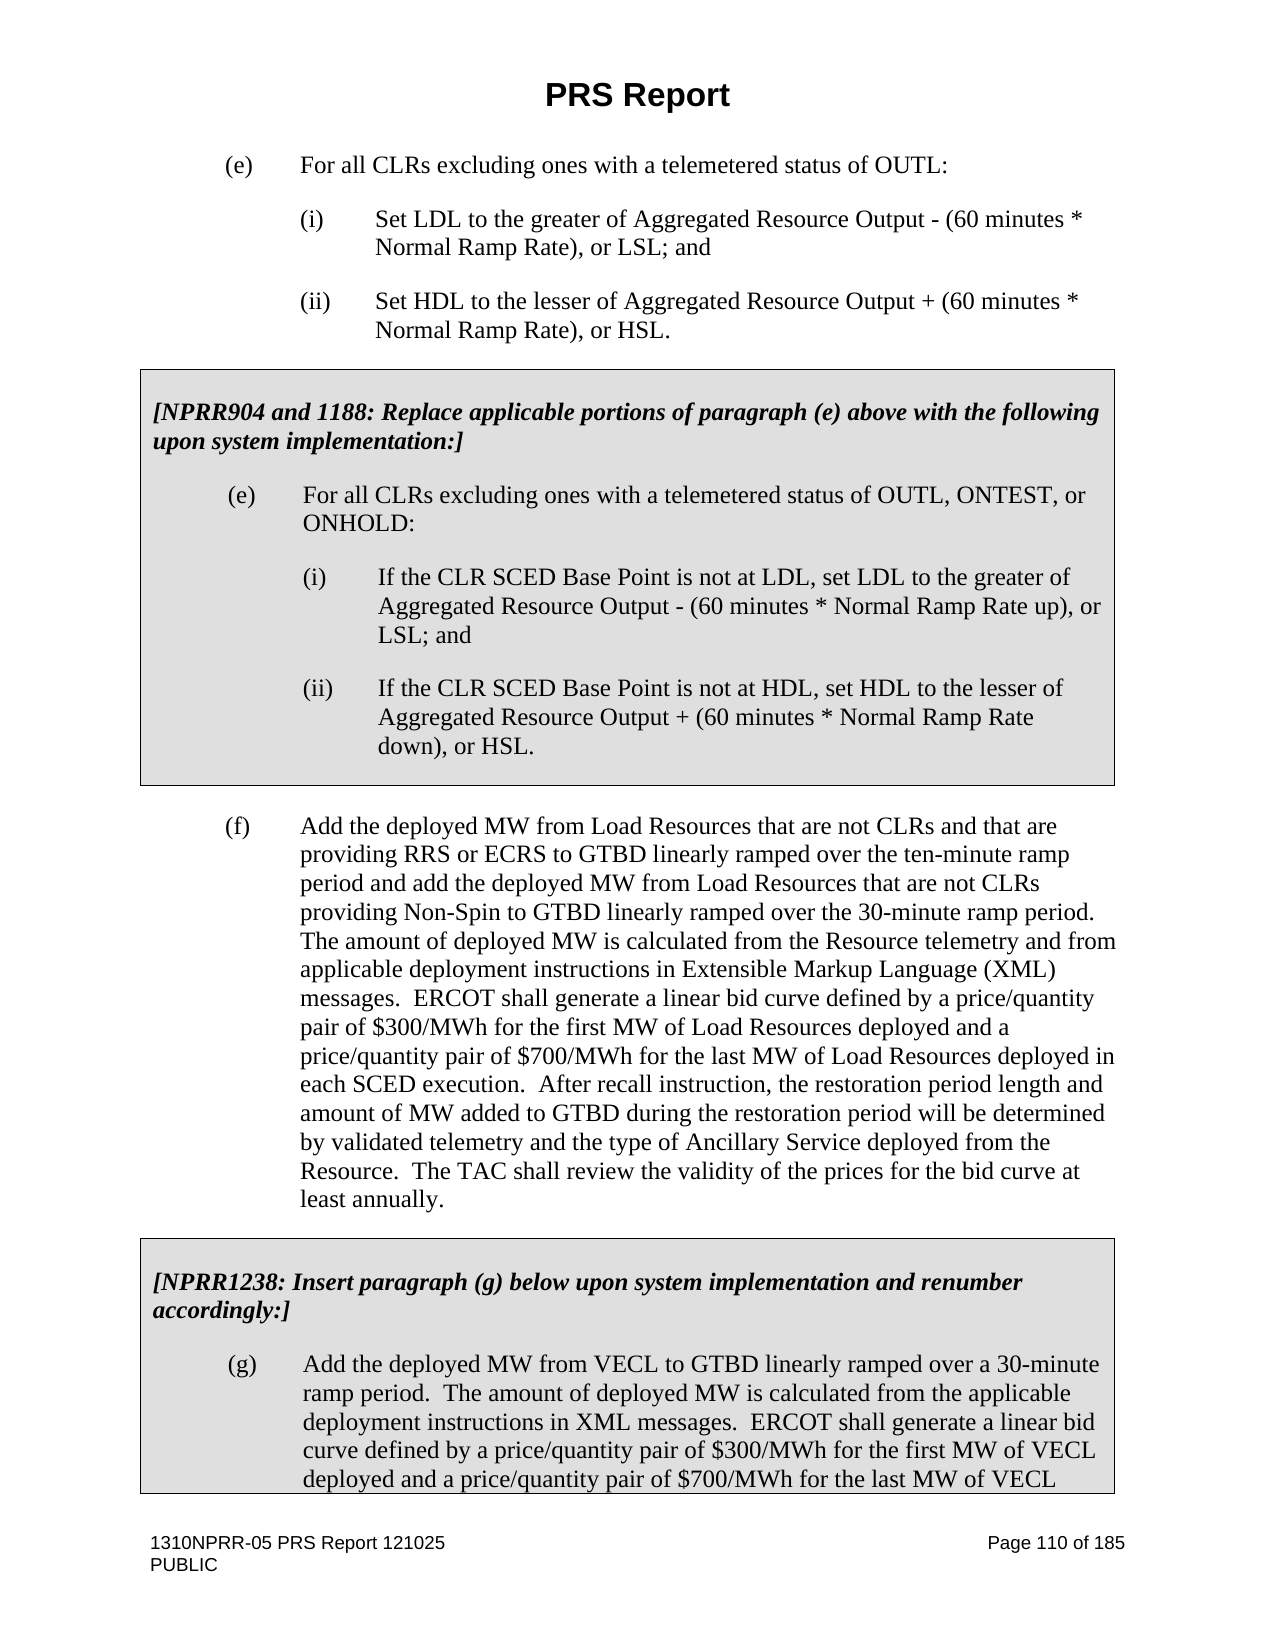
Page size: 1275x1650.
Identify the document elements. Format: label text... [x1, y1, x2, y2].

text (e) For all CLRs excluding ones with a telemetered status of OUTL: [225, 150, 1125, 179]
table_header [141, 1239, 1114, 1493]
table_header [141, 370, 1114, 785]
text (i) Set LDL to the greater of Aggregated Resource Output - (60 minutes * Normal Ramp Rate), or LSL; and [300, 204, 1125, 261]
text (f) Add the deployed MW from Load Resources that are not CLRs and that are providing RRS or ECRS to GTBD linearly ramped over the ten-minute ramp period and add the deployed MW from Load Resources that are not CLRs providing Non-Spin to GTBD linearly ramped over the 30-minute ramp period. The amount of deployed MW is calculated from the Resource telemetry and from applicable deployment instructions in Extensible Markup Language (XML) messages. ERCOT shall generate a linear bid curve defined by a price/quantity pair of $300/MWh for the first MW of Load Resources deployed and a price/quantity pair of $700/MWh for the last MW of Load Resources deployed in each SCED execution. After recall instruction, the restoration period length and amount of MW added to GTBD during the restoration period will be determined by validated telemetry and the type of Ancillary Service deployed from the Resource. The TAC shall review the validity of the prices for the bid curve at least annually. [225, 811, 1125, 1213]
text (ii) Set HDL to the lesser of Aggregated Resource Output + (60 minutes * Normal Ramp Rate), or HSL. [300, 286, 1125, 344]
